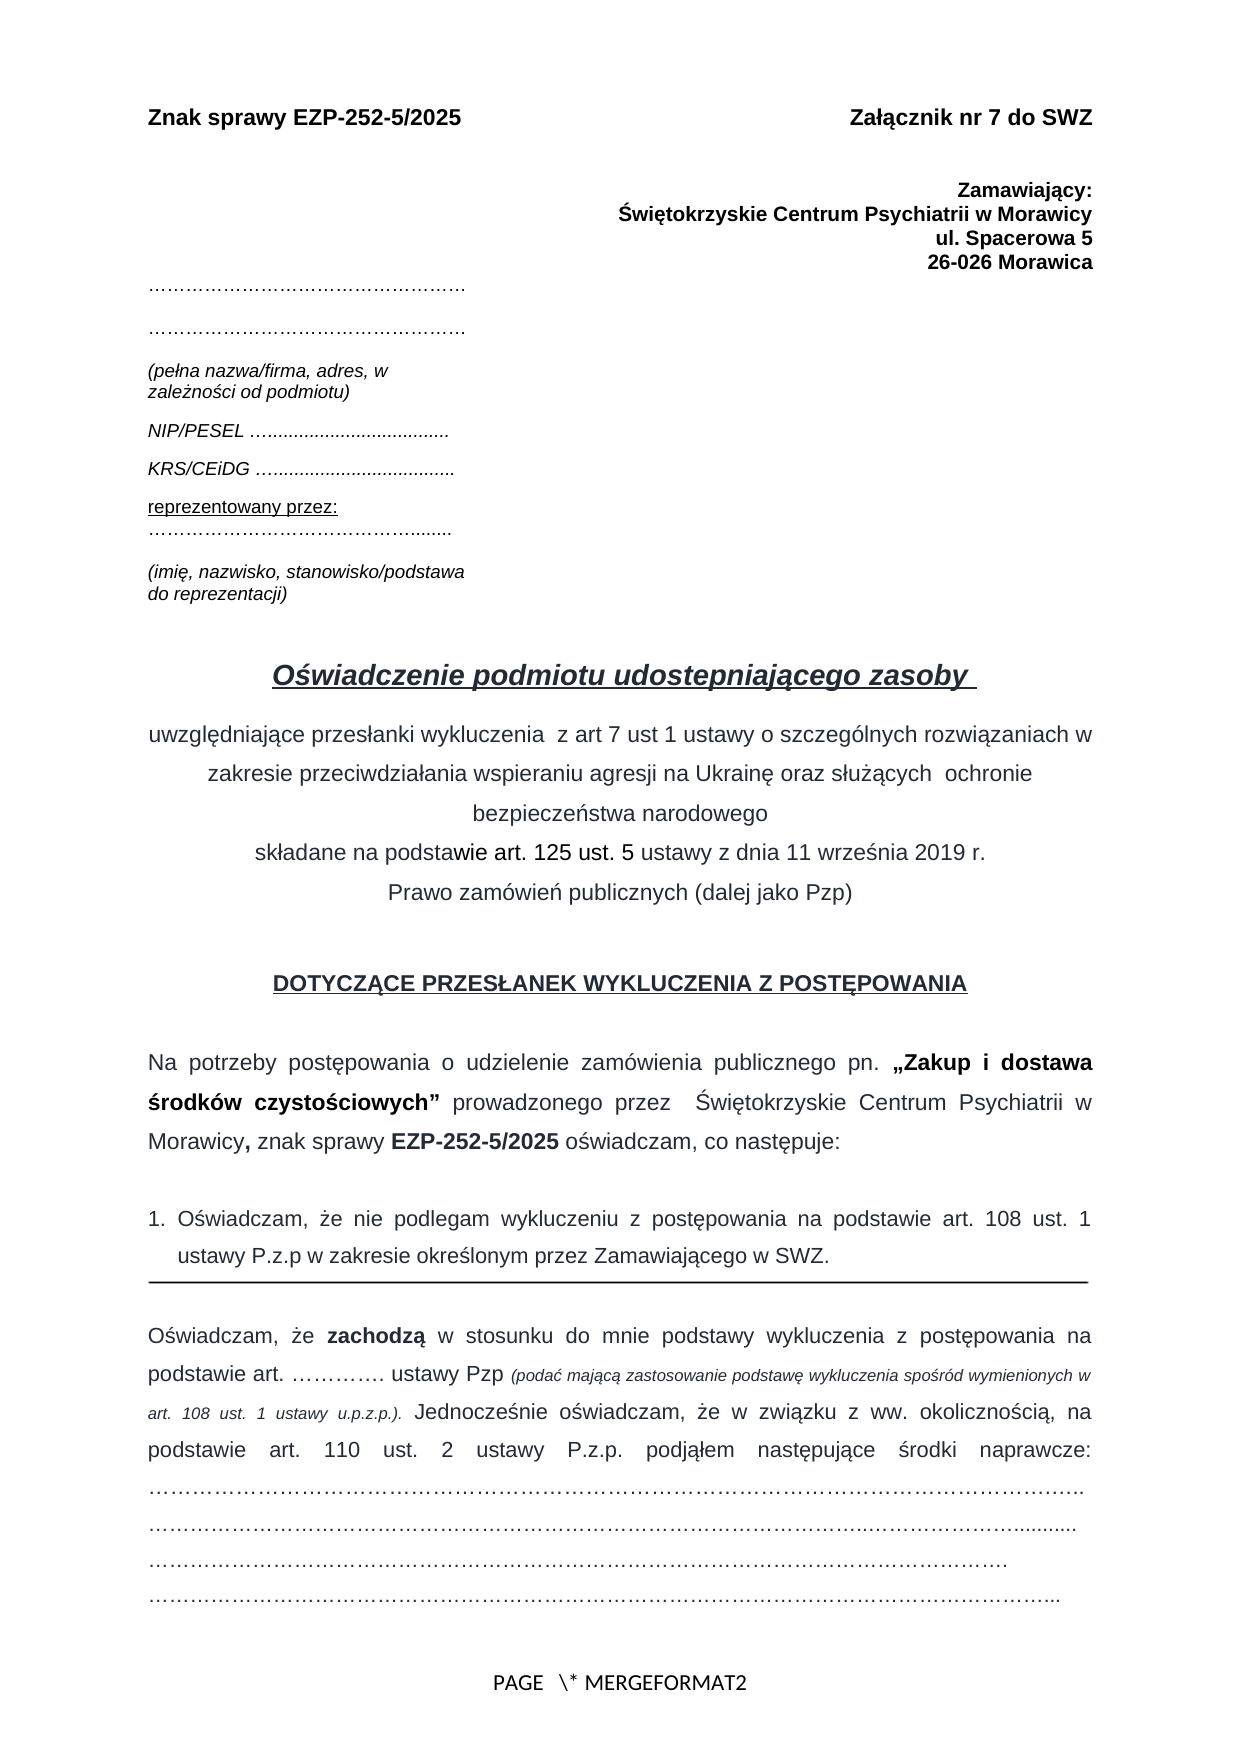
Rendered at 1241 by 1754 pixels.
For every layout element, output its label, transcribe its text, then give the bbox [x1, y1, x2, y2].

text reprezentowany przez: [148, 496, 1093, 518]
text (imię, nazwisko, stanowisko/podstawa do reprezentacji) [148, 561, 472, 604]
text składane na podstawie art. 125 ust. 5 ustawy z dnia 11 września 2019 r. [148, 839, 1093, 866]
list Oświadczam, że nie podlegam wykluczeniu z postępowania na podstawie art. 108 ust. 1 ustawy P.z.p w zakresie określonym przez Zamawiającego w SWZ. [148, 1205, 1093, 1268]
text Oświadczenie podmiotu udostepniającego zasoby [148, 658, 1093, 692]
text ……………………………………........ [148, 518, 472, 539]
text NIP/PESEL …................................... [148, 419, 472, 441]
text Znak sprawy EZP-252-5/2025 Załącznik nr 7 do SWZ [148, 103, 1093, 130]
text KRS/CEiDG …................................... [148, 458, 472, 479]
text Na potrzeby postępowania o udzielenie zamówienia publicznego pn. „Zakup i dostawa środków czystościowych” prowadzonego przez Świętokrzyskie Centrum Psychiatrii w Morawicy, znak sprawy EZP-252-5/2025 oświadczam, co następuje: [148, 1049, 1093, 1154]
text uwzględniające przesłanki wykluczenia z art 7 ust 1 ustawy o szczególnych rozwiązaniach w zakresie przeciwdziałania wspieraniu agresji na Ukrainę oraz służących ochronie bezpieczeństwa narodowego [148, 721, 1093, 826]
text 26-026 Morawica [768, 249, 1093, 273]
text Prawo zamówień publicznych (dalej jako Pzp) [148, 879, 1093, 905]
text DOTYCZĄCE PRZESŁANEK WYKLUCZENIA Z POSTĘPOWANIA [148, 970, 1093, 997]
text Oświadczam, że zachodzą w stosunku do mnie podstawy wykluczenia z postępowania na podstawie art. …………. ustawy Pzp (podać mającą zastosowanie podstawę wykluczenia spośród wymienionych w art. 108 ust. 1 ustawy u.p.z.p.). Jednocześnie oświadczam, że w związku z ww. okolicznością, na podstawie art. 110 ust. 2 ustawy P.z.p. podjąłem następujące środki naprawcze: …………………………………………………………………………………………………………….…..…………………………………………………………………………………………..…………………...........…………………………………………………………………………………………………………….…………………………………………………………………………………………………………………... [148, 1323, 1093, 1607]
text (pełna nazwa/firma, adres, w zależności od podmiotu) [148, 360, 472, 403]
text ul. Spacerowa 5 [768, 226, 1093, 249]
text Zamawiający: [694, 178, 1093, 202]
text ………………………………………………………………………………………… [148, 273, 472, 338]
text Świętokrzyskie Centrum Psychiatrii w Morawicy [148, 202, 1093, 226]
picture [147, 1281, 1092, 1286]
